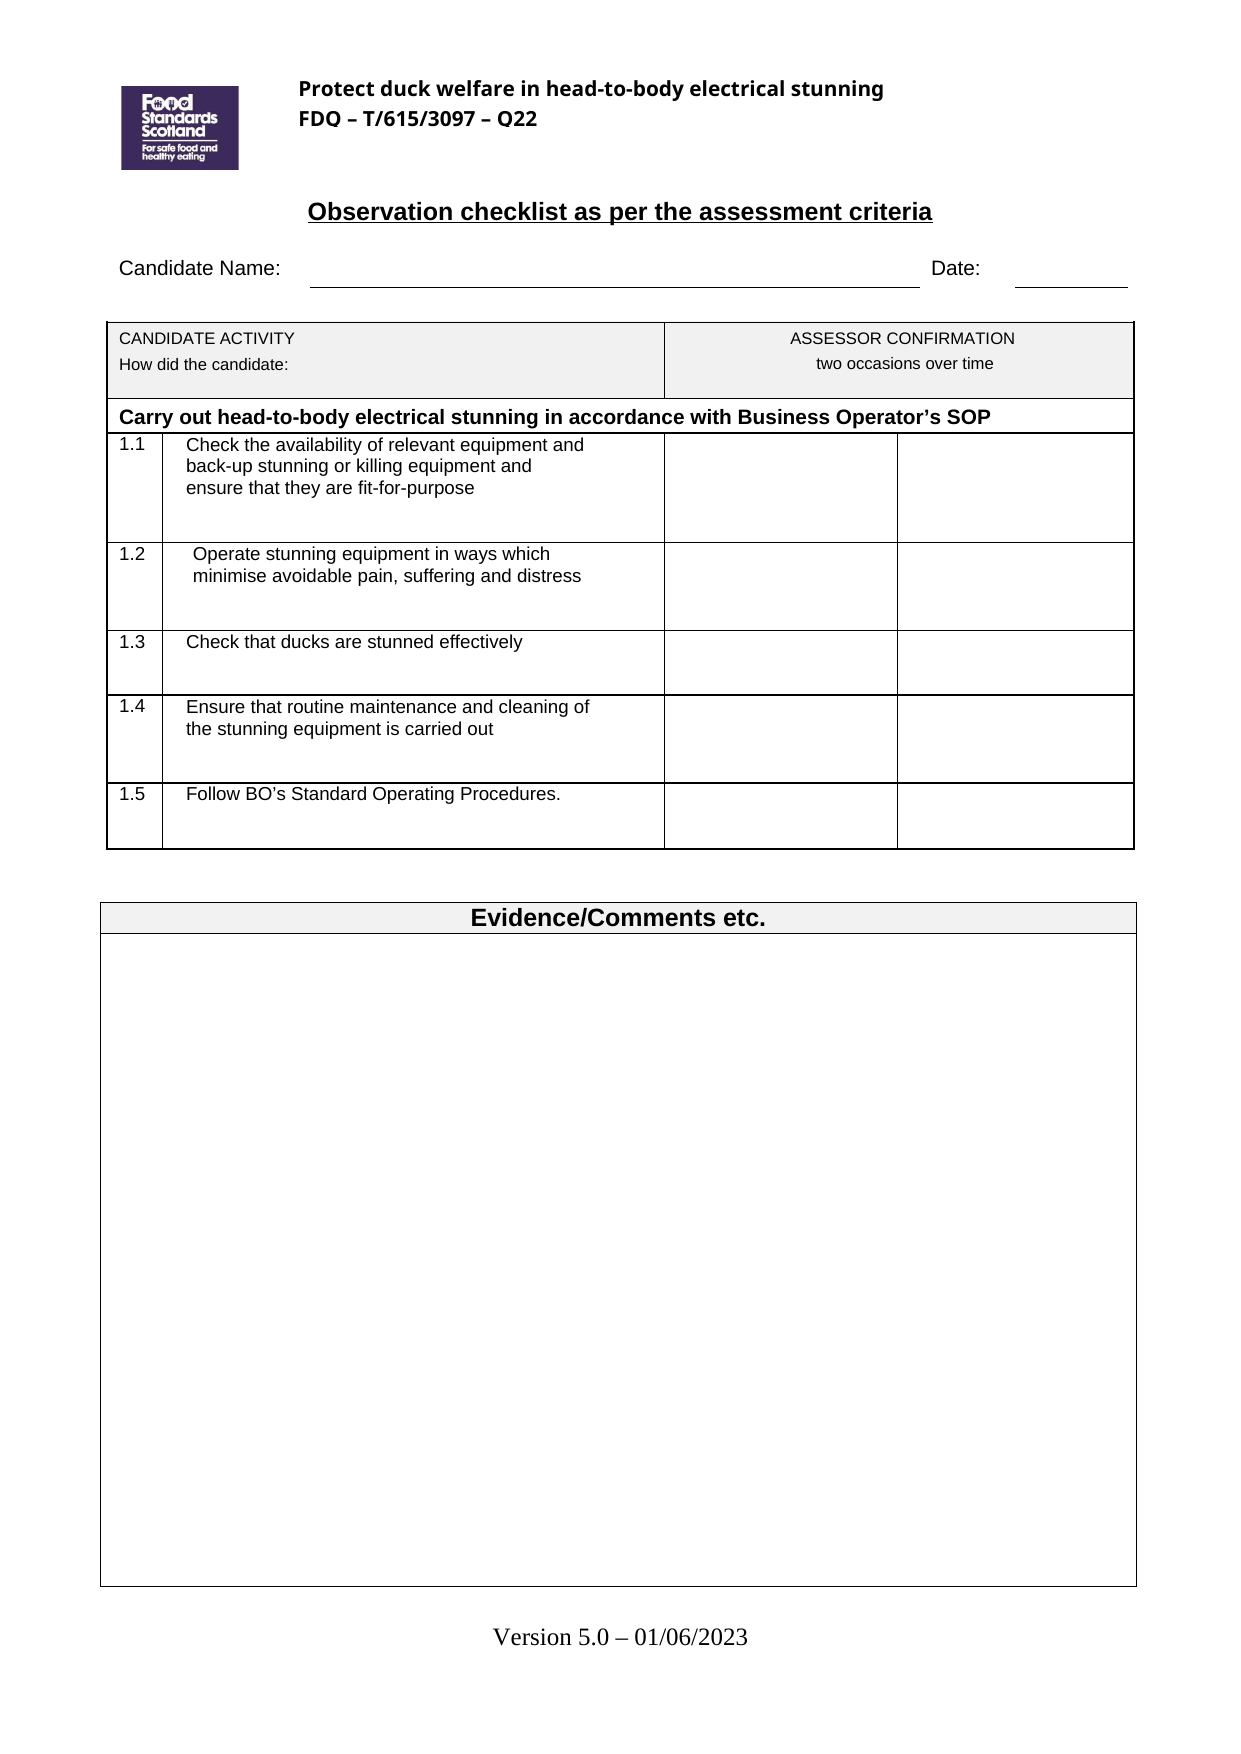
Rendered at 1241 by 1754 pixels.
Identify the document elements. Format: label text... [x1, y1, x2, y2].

table_cell [898, 696, 1133, 782]
table_cell 1.1 [108, 434, 162, 541]
table_cell [665, 784, 897, 848]
subtitle Observation checklist as per the assessment criteria [130, 197, 1110, 226]
table_cell [898, 543, 1133, 629]
table_cell Ensure that routine maintenance and cleaning of the stunning equipment is carried out [163, 696, 664, 782]
table_cell [898, 784, 1133, 848]
table_cell [665, 434, 897, 541]
table_cell Operate stunning equipment in ways which minimise avoidable pain, suffering and distress [163, 543, 664, 629]
table_cell 1.3 [108, 631, 162, 694]
table_header CANDIDATE ACTIVITY How did the candidate: [108, 323, 664, 398]
table_cell 1.2 [108, 543, 162, 629]
table_cell Check the availability of relevant equipment and back-up stunning or killing equipment and ensure that they are fit-for-purpose [163, 434, 664, 541]
table_cell Follow BO’s Standard Operating Procedures. [163, 784, 664, 848]
table_header ASSESSOR CONFIRMATION two occasions over time [665, 323, 1133, 398]
table_cell [898, 631, 1133, 694]
table_cell [665, 631, 897, 694]
table_cell [665, 543, 897, 629]
table_cell 1.5 [108, 784, 162, 848]
table_cell [898, 434, 1133, 541]
table_cell [665, 696, 897, 782]
picture [121, 86, 239, 170]
table_cell 1.4 [108, 696, 162, 782]
table_cell Carry out head-to-body electrical stunning in accordance with Business Operator’s SOP [108, 399, 1133, 432]
table_cell [101, 934, 1136, 1586]
table_header Evidence/Comments etc. [101, 903, 1136, 933]
table_cell Check that ducks are stunned effectively [163, 631, 664, 694]
